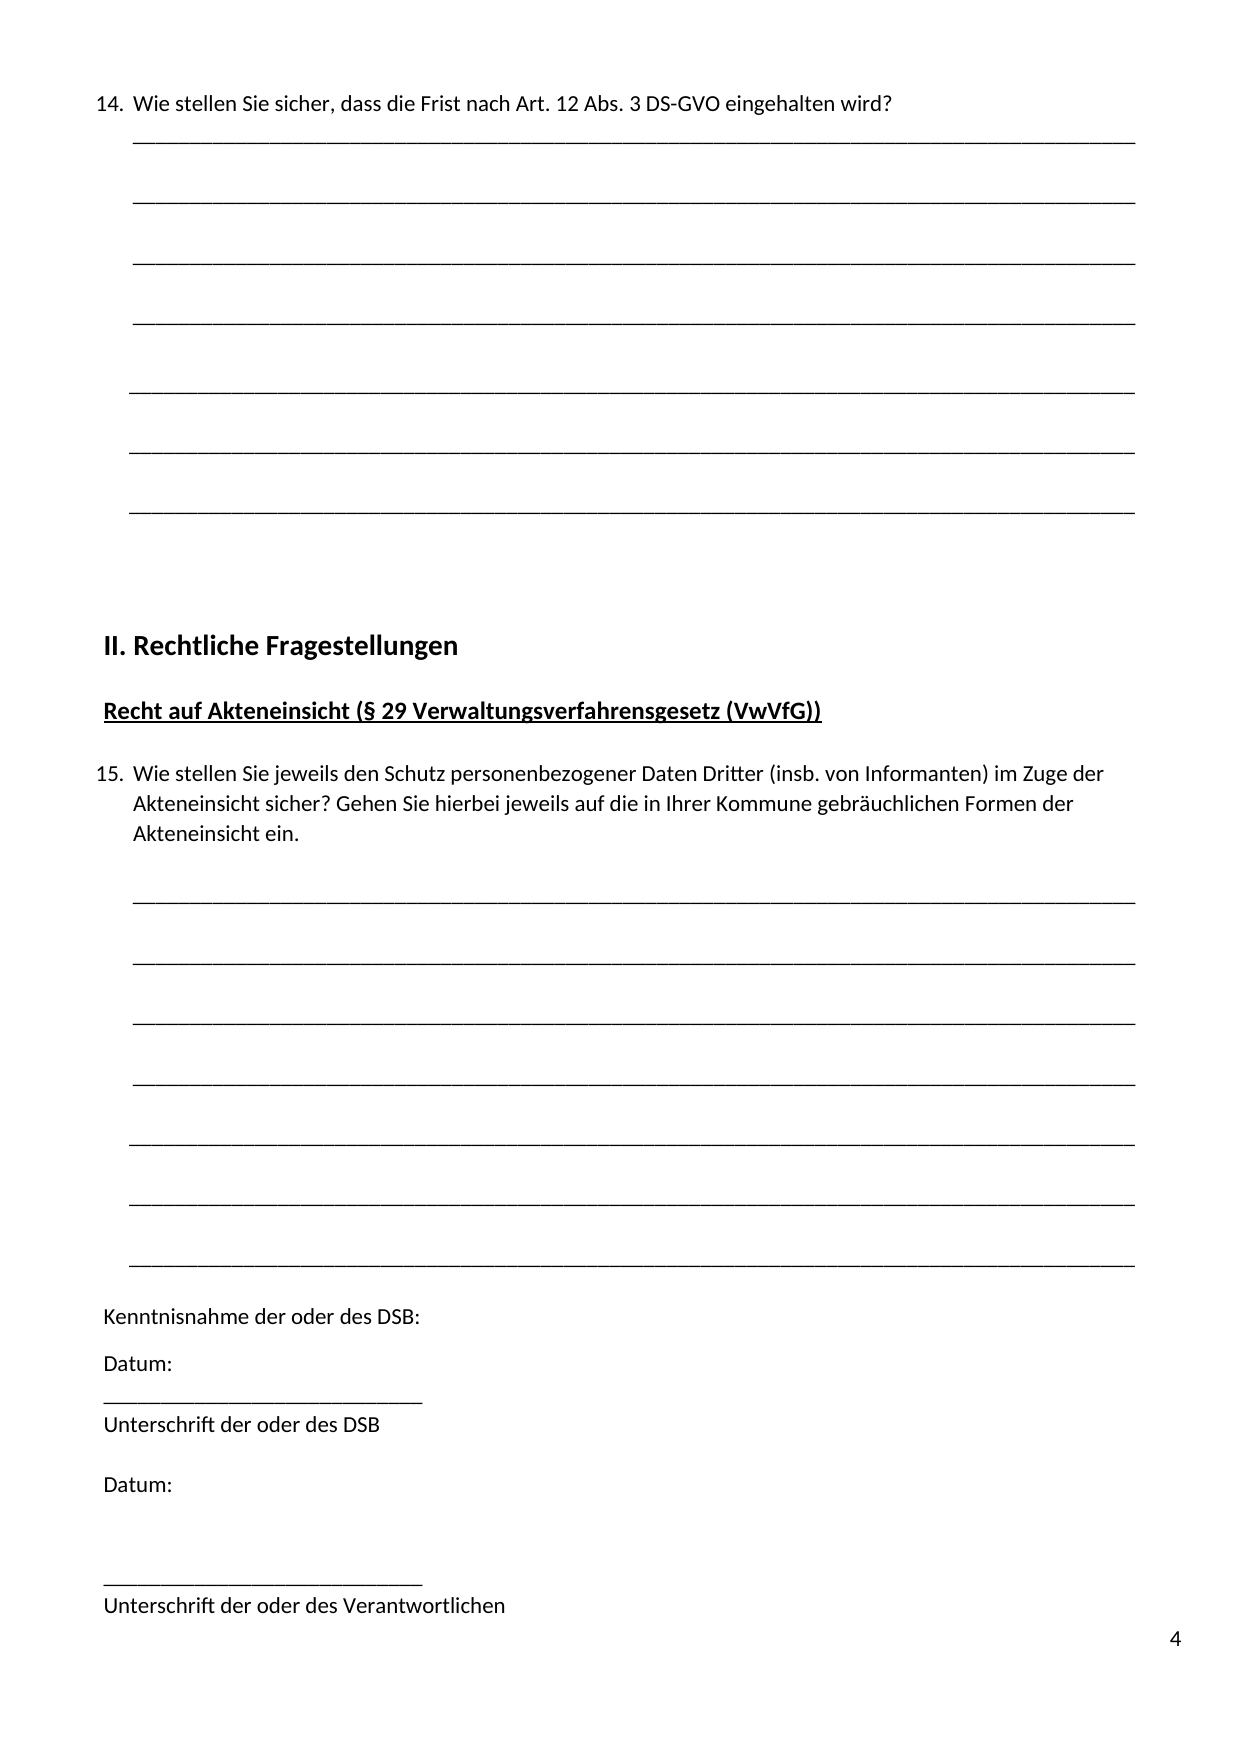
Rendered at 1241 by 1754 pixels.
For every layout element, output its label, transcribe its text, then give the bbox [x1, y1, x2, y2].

text ____________________________ [103, 1379, 1181, 1407]
list Wie stellen Sie sicher, dass die Frist nach Art. 12 Abs. 3 DS-GVO eingehalten wird? [95, 89, 1181, 117]
text ____________________________ [103, 1561, 1181, 1589]
text Datum: [103, 1349, 1181, 1377]
text Kenntnisnahme der oder des DSB: [103, 1302, 1181, 1330]
text Datum: [103, 1470, 1181, 1498]
list II. Rechtliche Fragestellungen [103, 627, 1181, 662]
text Unterschrift der oder des Verantwortlichen [103, 1591, 1181, 1619]
text Unterschrift der oder des DSB [103, 1410, 1181, 1438]
list Wie stellen Sie jeweils den Schutz personenbezogener Daten Dritter (insb. von Informanten) im Zuge der Akteneinsicht sicher? Gehen Sie hierbei jeweils auf die in Ihrer Kommune gebräuchlichen Formen der Akteneinsicht ein. [95, 759, 1181, 847]
text Recht auf Akteneinsicht (§ 29 Verwaltungsverfahrensgesetz (VwVfG)) [103, 696, 1181, 726]
